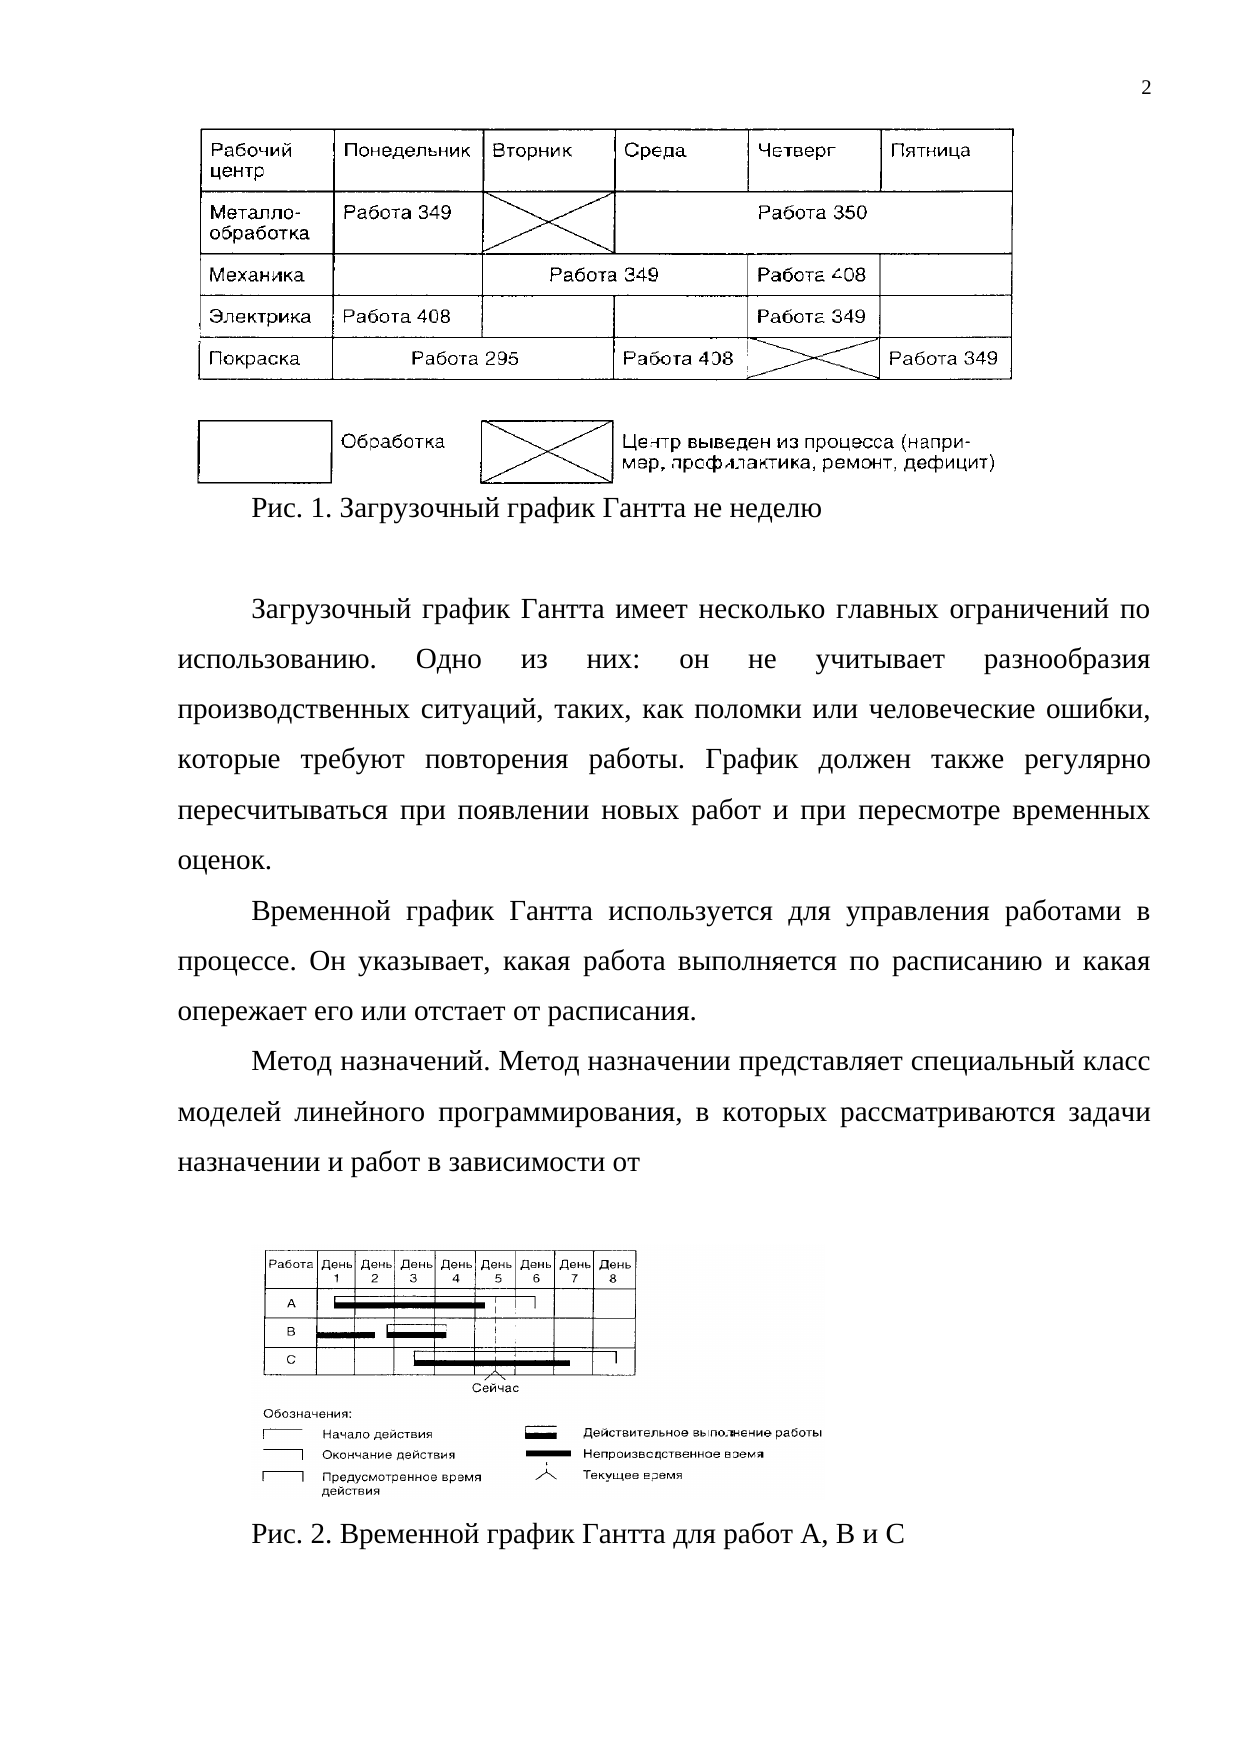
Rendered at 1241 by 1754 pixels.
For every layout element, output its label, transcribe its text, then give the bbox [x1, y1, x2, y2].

text Временной график Гантта используется для управления работами в процессе. Он указывает, какая работа выполняется по расписанию и какая опережает его или отстает от расписания. [177, 893, 1152, 1027]
text Рис. 1. Загрузочный график Гантта не неделю [177, 490, 1152, 524]
text Метод назначений. Метод назначении представляет специальный класс моделей линейного программирования, в которых рассматриваются задачи назначении и работ в зависимости от [177, 1043, 1152, 1178]
text Рис. 2. Временной график Гантта для работ А, В и С [177, 1516, 1152, 1550]
text Загрузочный график Гантта имеет несколько главных ограничений по использованию. Одно из них: он не учитывает разнообразия производственных ситуаций, таких, как поломки или человеческие ошибки, которые требуют повторения работы. График должен также регулярно пересчитываться при появлении новых работ и при пересмотре временных оценок. [177, 591, 1152, 876]
picture [177, 118, 1018, 490]
picture [251, 1244, 825, 1500]
